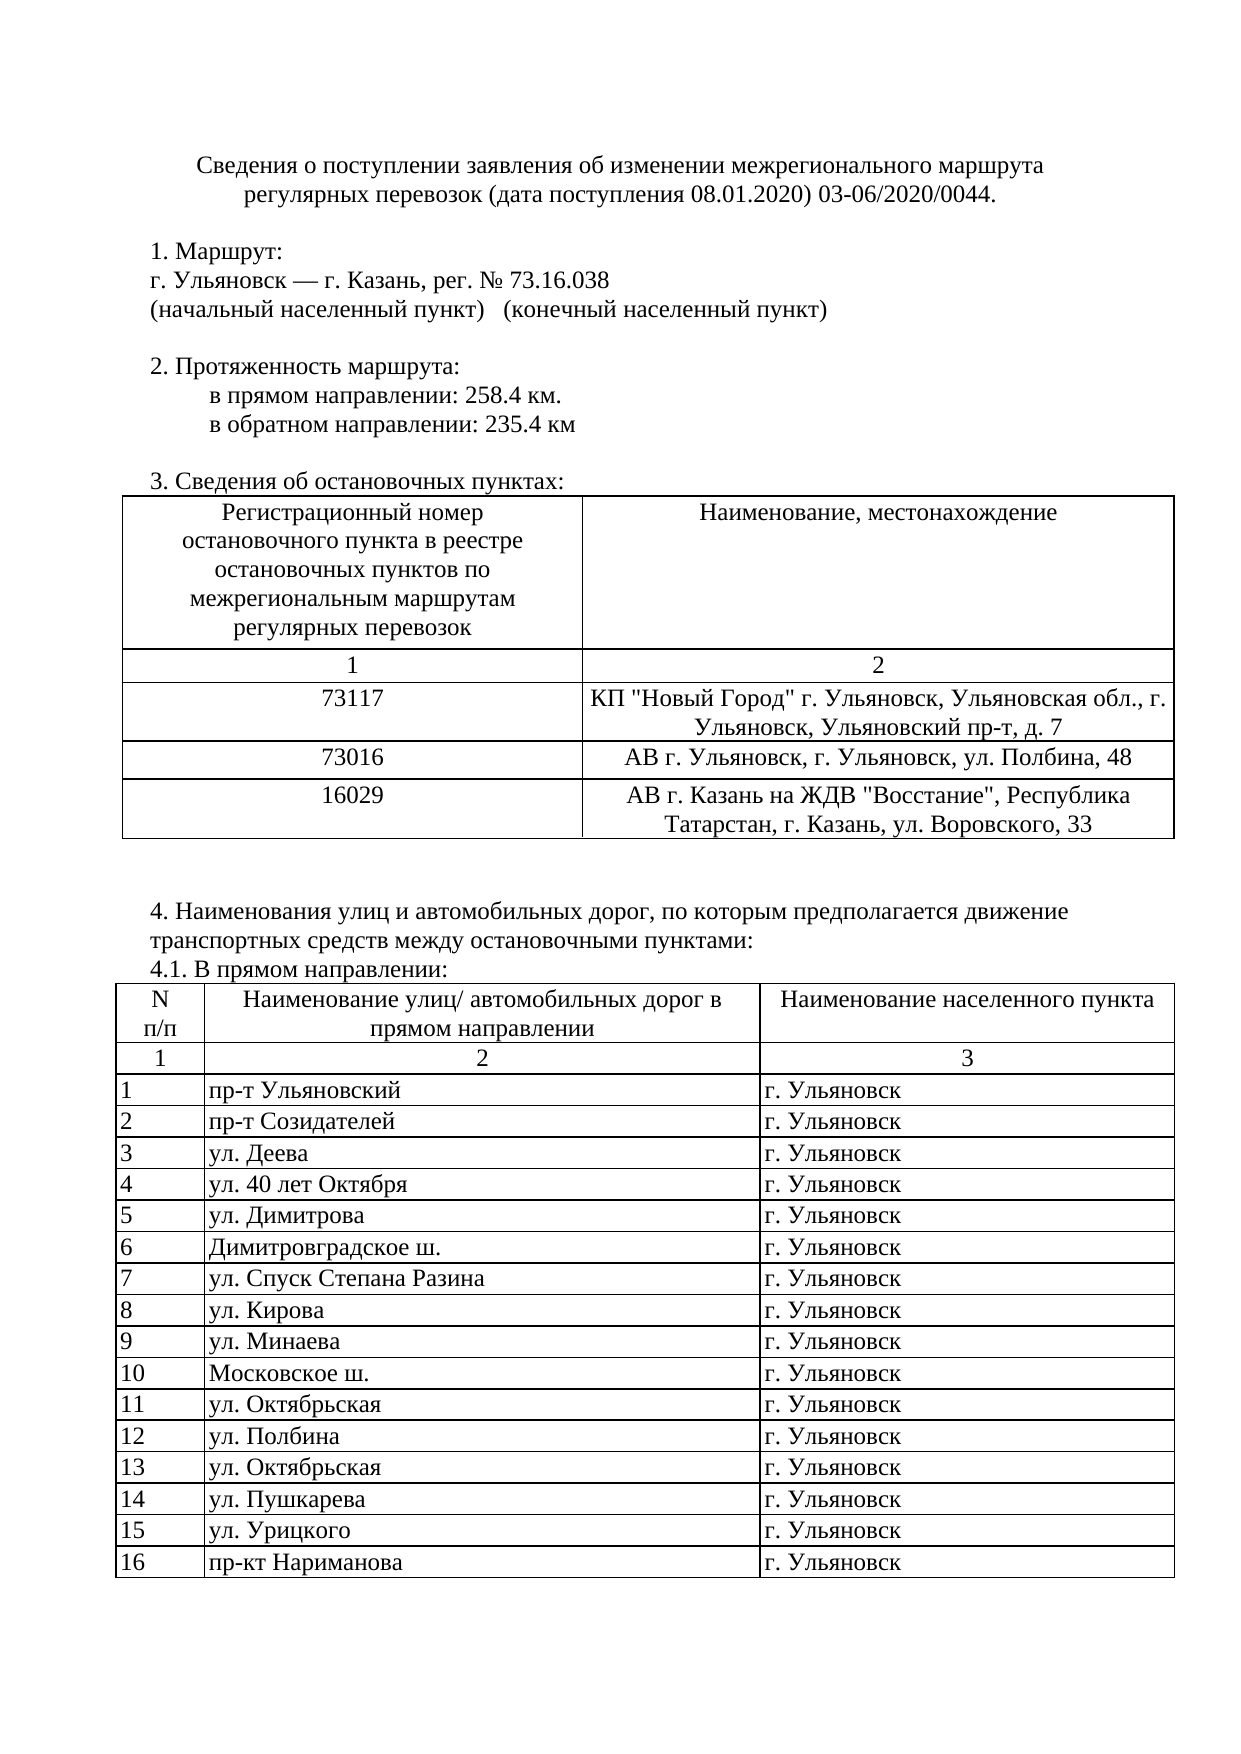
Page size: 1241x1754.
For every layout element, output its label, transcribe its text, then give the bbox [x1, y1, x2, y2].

table_cell КП "Новый Город" г. Ульяновск, Ульяновская обл., г. Ульяновск, Ульяновский пр-т, д. 7 [583, 683, 1173, 740]
table_cell ул. Октябрьская [205, 1452, 759, 1482]
text 3. Сведения об остановочных пунктах: [150, 466, 1090, 495]
text 1. Маршрут: [150, 236, 1090, 265]
table_cell 4 [117, 1169, 204, 1199]
table_cell г. Ульяновск [761, 1421, 1174, 1451]
table_cell 12 [117, 1421, 204, 1451]
table_cell г. Ульяновск [761, 1547, 1174, 1577]
table_cell 1 [117, 1075, 204, 1105]
table_cell 73117 [123, 683, 582, 740]
text 4.1. В прямом направлении: [150, 954, 1090, 983]
table_cell г. Ульяновск [761, 1232, 1174, 1262]
table_cell ул. Спуск Степана Разина [205, 1264, 759, 1293]
table_cell 11 [117, 1390, 204, 1419]
table_cell 16 [117, 1547, 204, 1577]
table_cell г. Ульяновск [761, 1169, 1174, 1199]
table_cell пр-кт Нариманова [205, 1547, 759, 1577]
table_cell 2 [205, 1043, 759, 1073]
table_cell ул. Минаева [205, 1327, 759, 1356]
text 2. Протяженность маршрута: [150, 351, 1090, 380]
table_cell г. Ульяновск [761, 1484, 1174, 1514]
table_cell г. Ульяновск [761, 1390, 1174, 1419]
table_cell г. Ульяновск [761, 1295, 1174, 1325]
table_cell 73016 [123, 742, 582, 778]
table_cell 6 [117, 1232, 204, 1262]
table_cell Димитровградское ш. [205, 1232, 759, 1262]
table_cell ул. 40 лет Октября [205, 1169, 759, 1199]
table_cell г. Ульяновск [761, 1201, 1174, 1231]
table_cell 7 [117, 1264, 204, 1293]
table_cell АВ г. Ульяновск, г. Ульяновск, ул. Полбина, 48 [583, 742, 1173, 778]
table_cell 3 [117, 1138, 204, 1168]
text 4. Наименования улиц и автомобильных дорог, по которым предполагается движение транспортных средств между остановочными пунктами: [150, 896, 1090, 954]
table_cell г. Ульяновск [761, 1327, 1174, 1356]
table_header Наименование улиц/ автомобильных дорог в прямом направлении [205, 984, 759, 1042]
table_cell Московское ш. [205, 1358, 759, 1388]
table_cell ул. Димитрова [205, 1201, 759, 1231]
table_cell г. Ульяновск [761, 1138, 1174, 1168]
table_header N п/п [117, 984, 204, 1042]
text Сведения о поступлении заявления об изменении межрегионального маршрута регулярных перевозок (дата поступления 08.01.2020) 03-06/2020/0044. [150, 150, 1090, 207]
table_cell ул. Кирова [205, 1295, 759, 1325]
table_cell г. Ульяновск [761, 1358, 1174, 1388]
table_cell ул. Полбина [205, 1421, 759, 1451]
table_cell АВ г. Казань на ЖДВ "Восстание", Республика Татарстан, г. Казань, ул. Воровского, 33 [583, 780, 1173, 837]
table_cell 16029 [123, 780, 582, 837]
table_cell г. Ульяновск [761, 1452, 1174, 1482]
table_cell пр-т Ульяновский [205, 1075, 759, 1105]
table_cell г. Ульяновск [761, 1264, 1174, 1293]
table_cell ул. Пушкарева [205, 1484, 759, 1514]
table_cell 1 [117, 1043, 204, 1073]
table_cell 10 [117, 1358, 204, 1388]
table_cell 1 [123, 650, 582, 681]
table_cell 9 [117, 1327, 204, 1356]
table_cell ул. Октябрьская [205, 1390, 759, 1419]
table_cell 8 [117, 1295, 204, 1325]
table_cell ул. Урицкого [205, 1515, 759, 1545]
table_cell 3 [761, 1043, 1174, 1073]
table_cell 5 [117, 1201, 204, 1231]
table_cell 15 [117, 1515, 204, 1545]
table_cell 2 [583, 650, 1173, 681]
table_cell 13 [117, 1452, 204, 1482]
table_header Регистрационный номер остановочного пункта в реестре остановочных пунктов по межрегиональным маршрутам регулярных перевозок [123, 497, 582, 648]
text (начальный населенный пункт) (конечный населенный пункт) [150, 294, 1090, 322]
table_header Наименование населенного пункта [761, 984, 1174, 1042]
table_cell 2 [117, 1106, 204, 1136]
table_cell г. Ульяновск [761, 1515, 1174, 1545]
table_header Наименование, местонахождение [583, 497, 1173, 648]
table_cell 14 [117, 1484, 204, 1514]
table_cell ул. Деева [205, 1138, 759, 1168]
table_cell г. Ульяновск [761, 1106, 1174, 1136]
table_cell пр-т Созидателей [205, 1106, 759, 1136]
table_cell г. Ульяновск [761, 1075, 1174, 1105]
text в прямом направлении: 258.4 км. [150, 380, 1090, 409]
text г. Ульяновск — г. Казань, рег. № 73.16.038 [150, 265, 1090, 294]
text в обратном направлении: 235.4 км [150, 409, 1090, 437]
